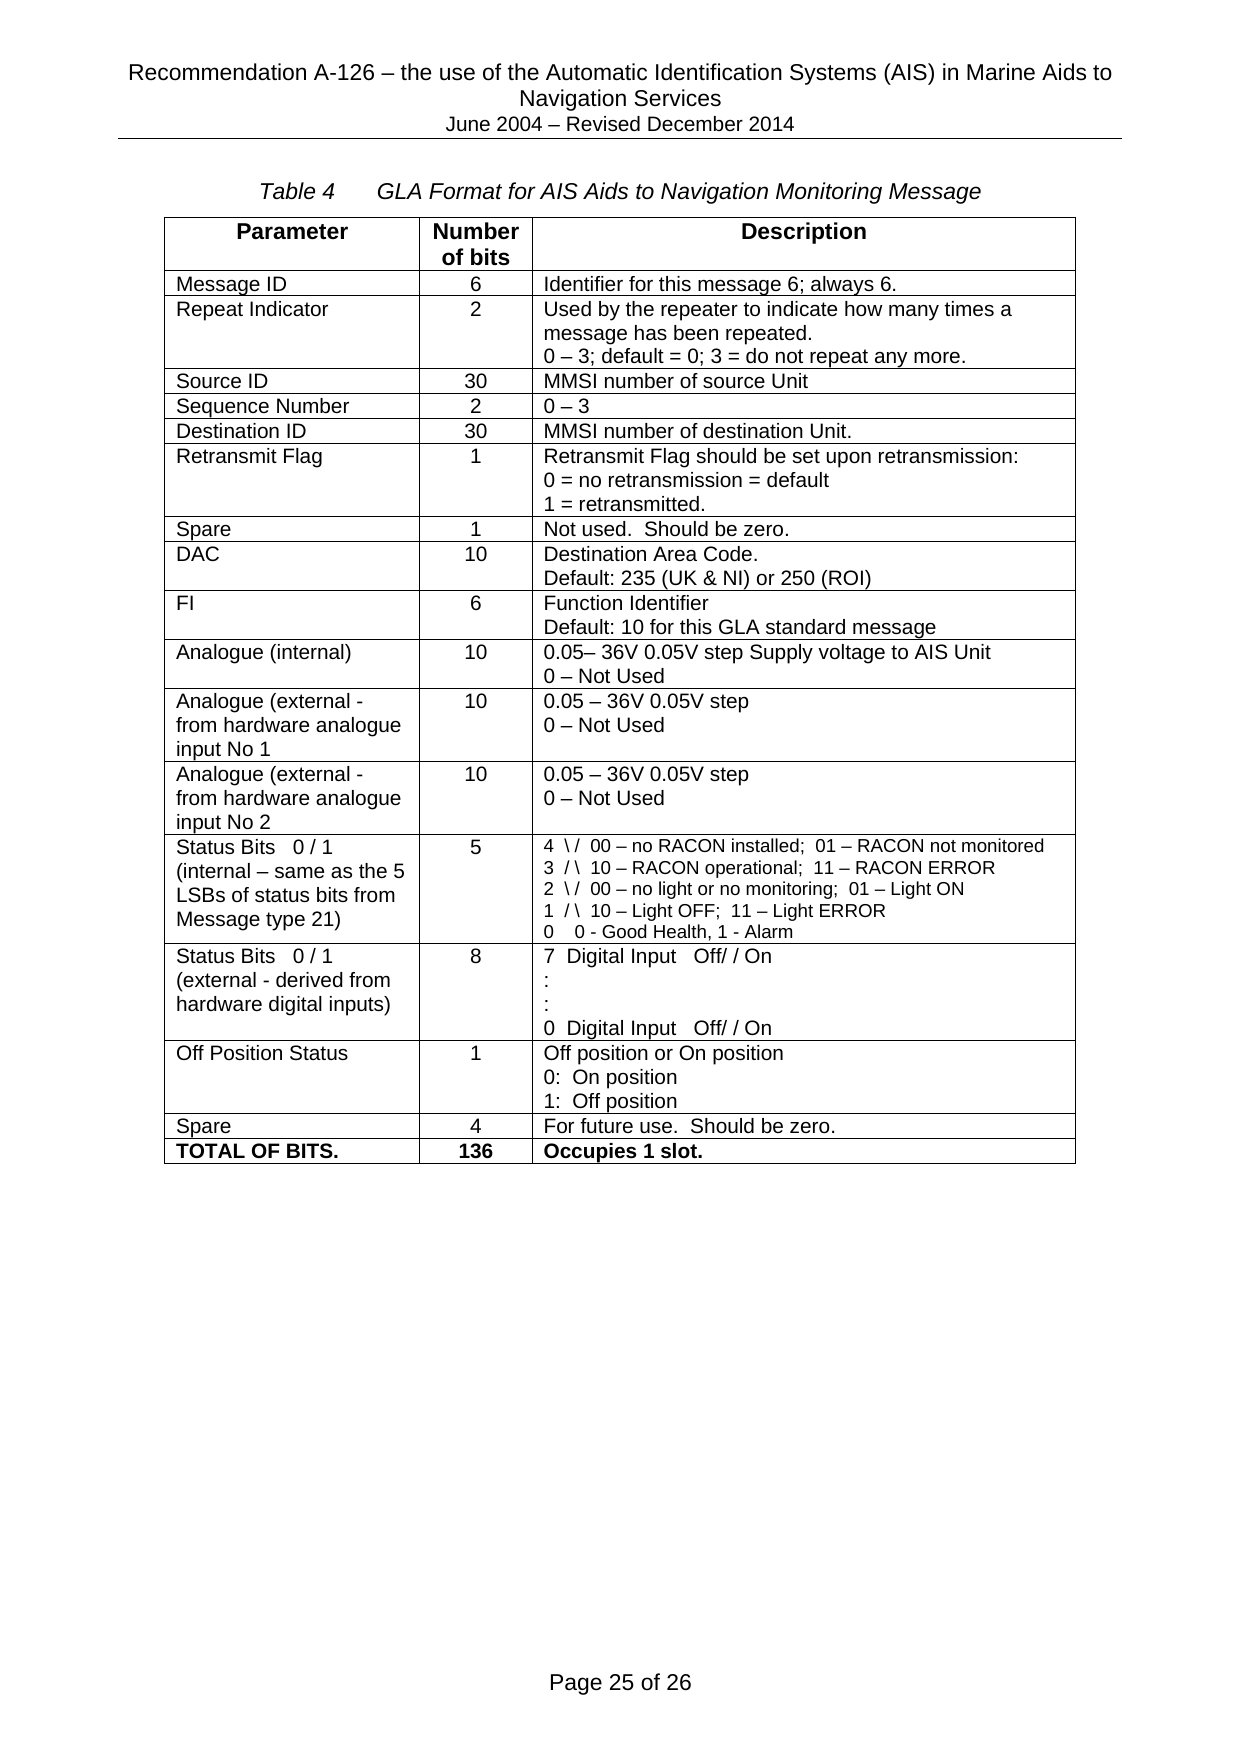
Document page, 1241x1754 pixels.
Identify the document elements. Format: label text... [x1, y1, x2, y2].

table_cell 4 [420, 1114, 532, 1137]
table_cell 6 [420, 271, 532, 295]
table_cell Destination ID [165, 419, 419, 443]
table_cell MMSI number of source Unit [533, 369, 1075, 393]
table_header Number of bits [420, 218, 532, 270]
table_cell 1 [420, 1041, 532, 1112]
table_cell MMSI number of destination Unit. [533, 419, 1075, 443]
table_cell For future use. Should be zero. [533, 1114, 1075, 1137]
table_cell 8 [420, 944, 532, 1039]
table_cell 10 [420, 542, 532, 590]
table_cell Source ID [165, 369, 419, 393]
table_cell 7 Digital Input Off/ / On : : 0 Digital Input Off/ / On [533, 944, 1075, 1039]
table_header Parameter [165, 218, 419, 270]
table_cell 136 [420, 1139, 532, 1162]
table_cell 2 [420, 394, 532, 418]
table_cell 30 [420, 419, 532, 443]
table_cell Spare [165, 517, 419, 541]
table_cell 0 – 3 [533, 394, 1075, 418]
table_cell Message ID [165, 271, 419, 295]
table_cell Status Bits 0 / 1 (internal – same as the 5 LSBs of status bits from Message type 21) [165, 835, 419, 943]
table_cell 10 [420, 640, 532, 688]
table_cell Not used. Should be zero. [533, 517, 1075, 541]
table_cell Destination Area Code. Default: 235 (UK & NI) or 250 (ROI) [533, 542, 1075, 590]
table_cell 0.05– 36V 0.05V step Supply voltage to AIS Unit 0 – Not Used [533, 640, 1075, 688]
table_cell 4 \ / 00 – no RACON installed; 01 – RACON not monitored 3 / \ 10 – RACON operational; 11 – RACON ERROR 2 \ / 00 – no light or no monitoring; 01 – Light ON 1 / \ 10 – Light OFF; 11 – Light ERROR 0 0 - Good Health, 1 - Alarm [533, 835, 1075, 943]
table_cell Off Position Status [165, 1041, 419, 1112]
table_cell Function Identifier Default: 10 for this GLA standard message [533, 591, 1075, 639]
table_cell Identifier for this message 6; always 6. [533, 271, 1075, 295]
table_cell 10 [420, 762, 532, 834]
table_cell Sequence Number [165, 394, 419, 418]
table_cell Retransmit Flag [165, 444, 419, 516]
table_cell Repeat Indicator [165, 296, 419, 368]
table_cell 1 [420, 444, 532, 516]
table_cell DAC [165, 542, 419, 590]
table_cell 0.05 – 36V 0.05V step 0 – Not Used [533, 762, 1075, 834]
table_cell Used by the repeater to indicate how many times a message has been repeated. 0 – 3; default = 0; 3 = do not repeat any more. [533, 296, 1075, 368]
table_cell 6 [420, 591, 532, 639]
text GLA Format for AIS Aids to Navigation Monitoring Message [118, 178, 1122, 204]
table_cell Analogue (external - from hardware analogue input No 1 [165, 689, 419, 761]
table_header Description [533, 218, 1075, 270]
table_cell Spare [165, 1114, 419, 1137]
table_cell 1 [420, 517, 532, 541]
table_cell Off position or On position 0: On position 1: Off position [533, 1041, 1075, 1112]
table_cell Occupies 1 slot. [533, 1139, 1075, 1162]
table_cell Analogue (internal) [165, 640, 419, 688]
table_cell 0.05 – 36V 0.05V step 0 – Not Used [533, 689, 1075, 761]
table_cell 10 [420, 689, 532, 761]
table_cell FI [165, 591, 419, 639]
table_cell Analogue (external - from hardware analogue input No 2 [165, 762, 419, 834]
table_cell Retransmit Flag should be set upon retransmission: 0 = no retransmission = default 1 = retransmitted. [533, 444, 1075, 516]
table_cell 2 [420, 296, 532, 368]
table_cell TOTAL OF BITS. [165, 1139, 419, 1162]
table_cell 5 [420, 835, 532, 943]
table_cell Status Bits 0 / 1 (external - derived from hardware digital inputs) [165, 944, 419, 1039]
table_cell 30 [420, 369, 532, 393]
